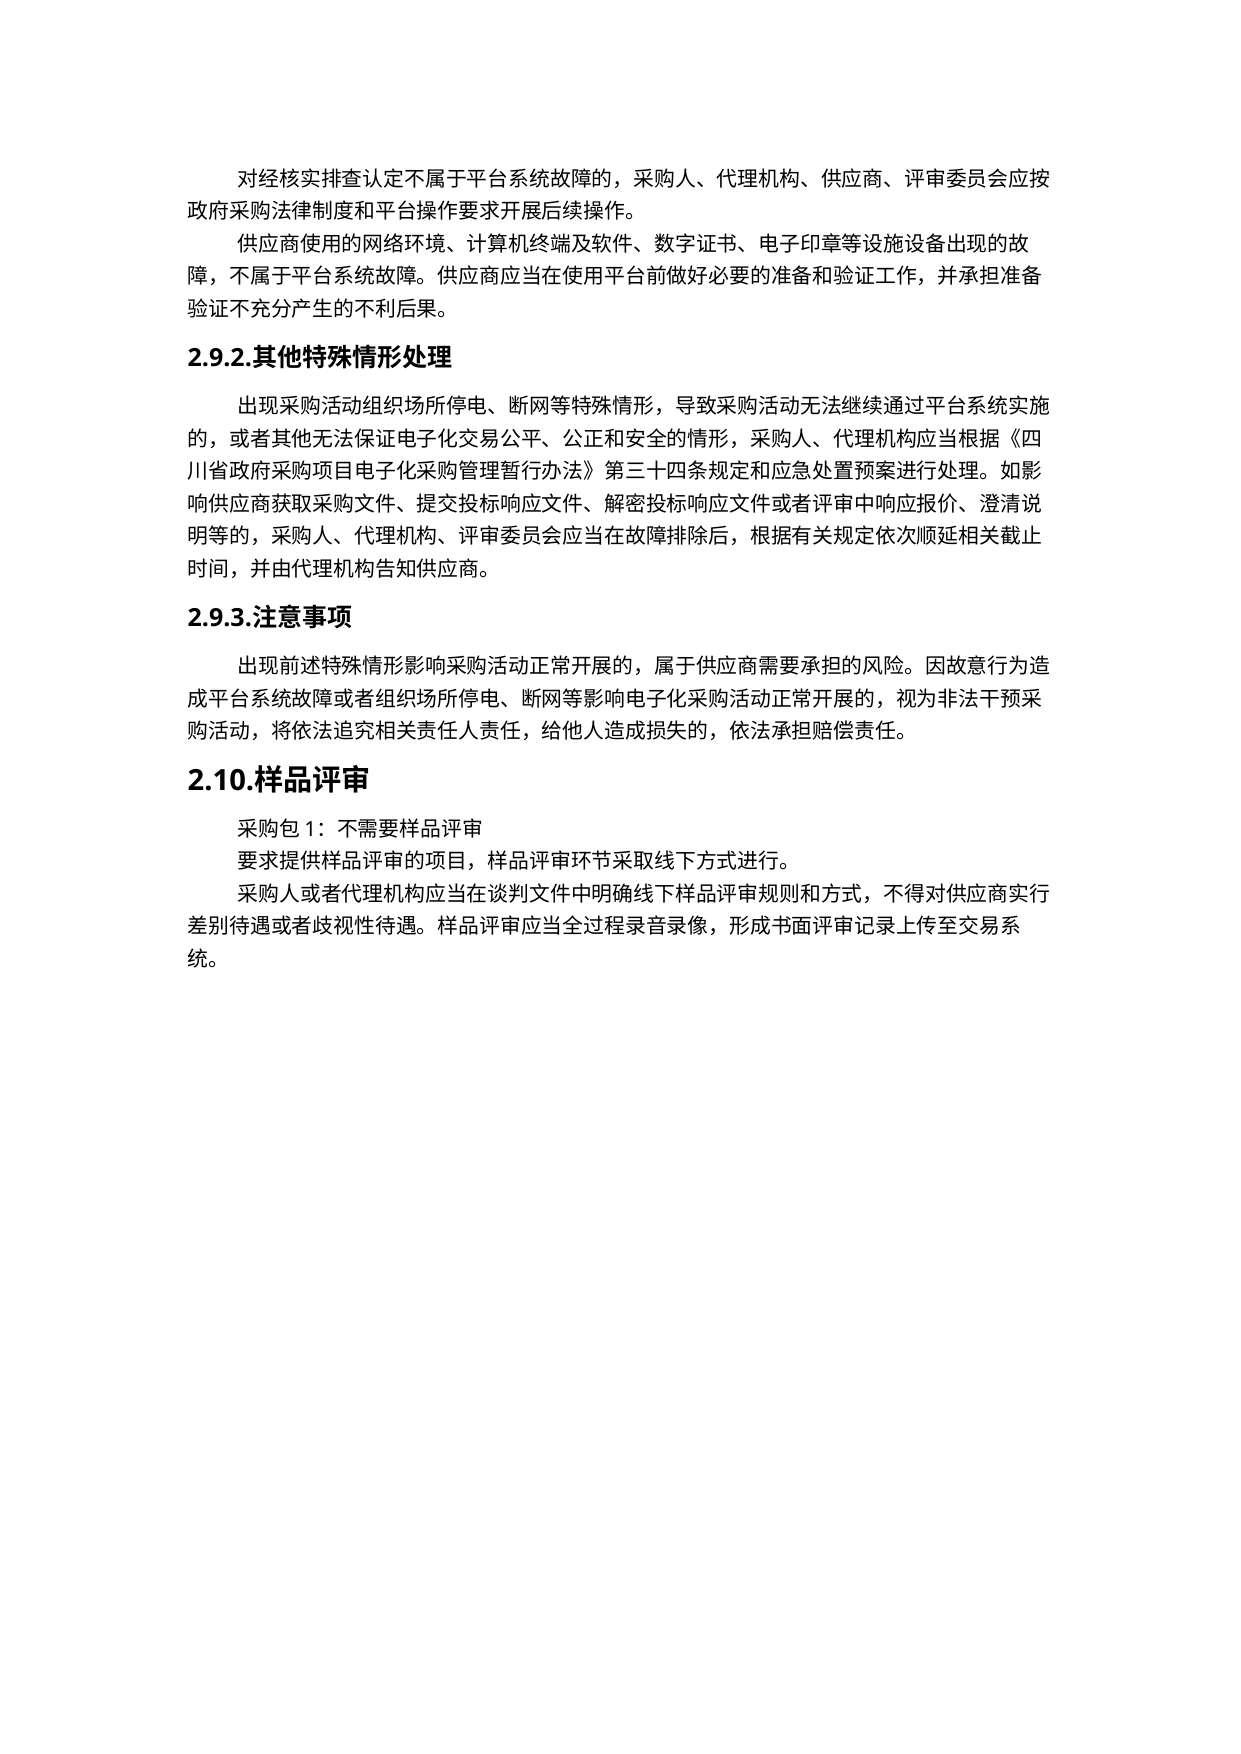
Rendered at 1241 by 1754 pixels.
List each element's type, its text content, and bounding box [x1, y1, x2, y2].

text 出现采购活动组织场所停电、断网等特殊情形，导致采购活动无法继续通过平台系统实施的，或者其他无法保证电子化交易公平、公正和安全的情形，采购人、代理机构应当根据《四川省政府采购项目电子化采购管理暂行办法》第三十四条规定和应急处置预案进行处理。如影响供应商获取采购文件、提交投标响应文件、解密投标响应文件或者评审中响应报价、澄清说明等的，采购人、代理机构、评审委员会应当在故障排除后，根据有关规定依次顺延相关截止时间，并由代理机构告知供应商。 [187, 389, 1053, 584]
text 供应商使用的网络环境、计算机终端及软件、数字证书、电子印章等设施设备出现的故障，不属于平台系统故障。供应商应当在使用平台前做好必要的准备和验证工作，并承担准备验证不充分产生的不利后果。 [187, 227, 1053, 324]
text 采购人或者代理机构应当在谈判文件中明确线下样品评审规则和方式，不得对供应商实行差别待遇或者歧视性待遇。样品评审应当全过程录音录像，形成书面评审记录上传至交易系统。 [187, 877, 1053, 974]
text 2.9.2.其他特殊情形处理 [187, 324, 1053, 389]
text 要求提供样品评审的项目，样品评审环节采取线下方式进行。 [187, 844, 1053, 877]
text 2.9.3.注意事项 [187, 584, 1053, 649]
text 出现前述特殊情形影响采购活动正常开展的，属于供应商需要承担的风险。因故意行为造成平台系统故障或者组织场所停电、断网等影响电子化采购活动正常开展的，视为非法干预采购活动，将依法追究相关责任人责任，给他人造成损失的，依法承担赔偿责任。 [187, 649, 1053, 747]
text 采购包1：不需要样品评审 [187, 812, 1053, 844]
text 对经核实排查认定不属于平台系统故障的，采购人、代理机构、供应商、评审委员会应按政府采购法律制度和平台操作要求开展后续操作。 [187, 162, 1053, 227]
text 2.10.样品评审 [187, 747, 1053, 812]
